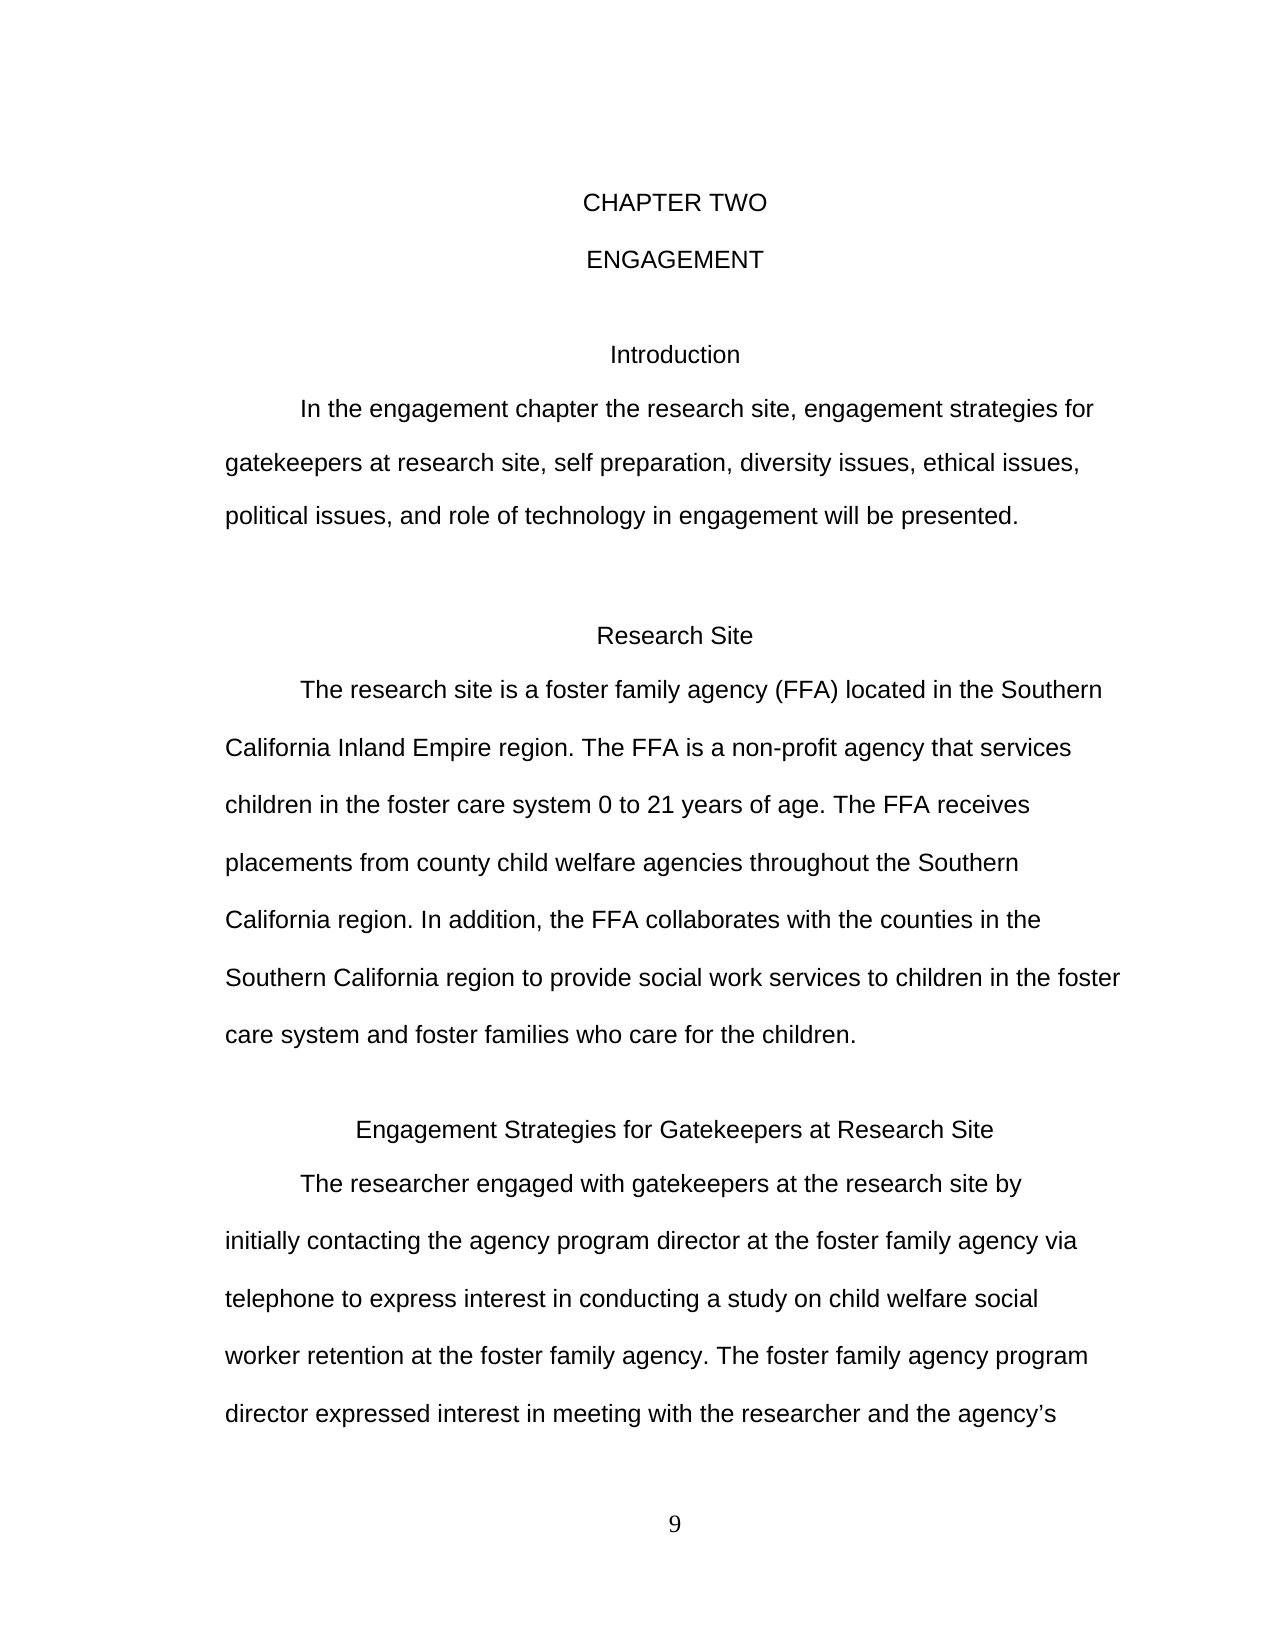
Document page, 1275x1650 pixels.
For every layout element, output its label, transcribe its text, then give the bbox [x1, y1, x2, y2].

text director expressed interest in meeting with the researcher and the agency’s [225, 1399, 1125, 1427]
text political issues, and role of technology in engagement will be presented. [225, 501, 1125, 530]
text gatekeepers at research site, self preparation, diversity issues, ethical issues, [225, 447, 1125, 476]
text The researcher engaged with gatekeepers at the research site by [225, 1169, 1125, 1197]
text In the engagement chapter the research site, engagement strategies for [225, 394, 1125, 422]
text worker retention at the foster family agency. The foster family agency program [225, 1341, 1125, 1370]
text initially contacting the agency program director at the foster family agency via [225, 1226, 1125, 1255]
text The research site is a foster family agency (FFA) located in the Southern California Inland Empire region. The FFA is a non-profit agency that services children in the foster care system 0 to 21 years of age. The FFA receives placements from county child welfare agencies throughout the Southern California region. In addition, the FFA collaborates with the counties in the Southern California region to provide social work services to children in the foster care system and foster families who care for the children. [225, 675, 1125, 1049]
subtitle Introduction [225, 340, 1125, 369]
subtitle Research Site [225, 621, 1125, 650]
subtitle Engagement Strategies for Gatekeepers at Research Site [225, 1115, 1125, 1144]
text telephone to express interest in conducting a study on child welfare social [225, 1284, 1125, 1312]
text CHAPTER TWO ENGAGEMENT [225, 187, 1125, 274]
